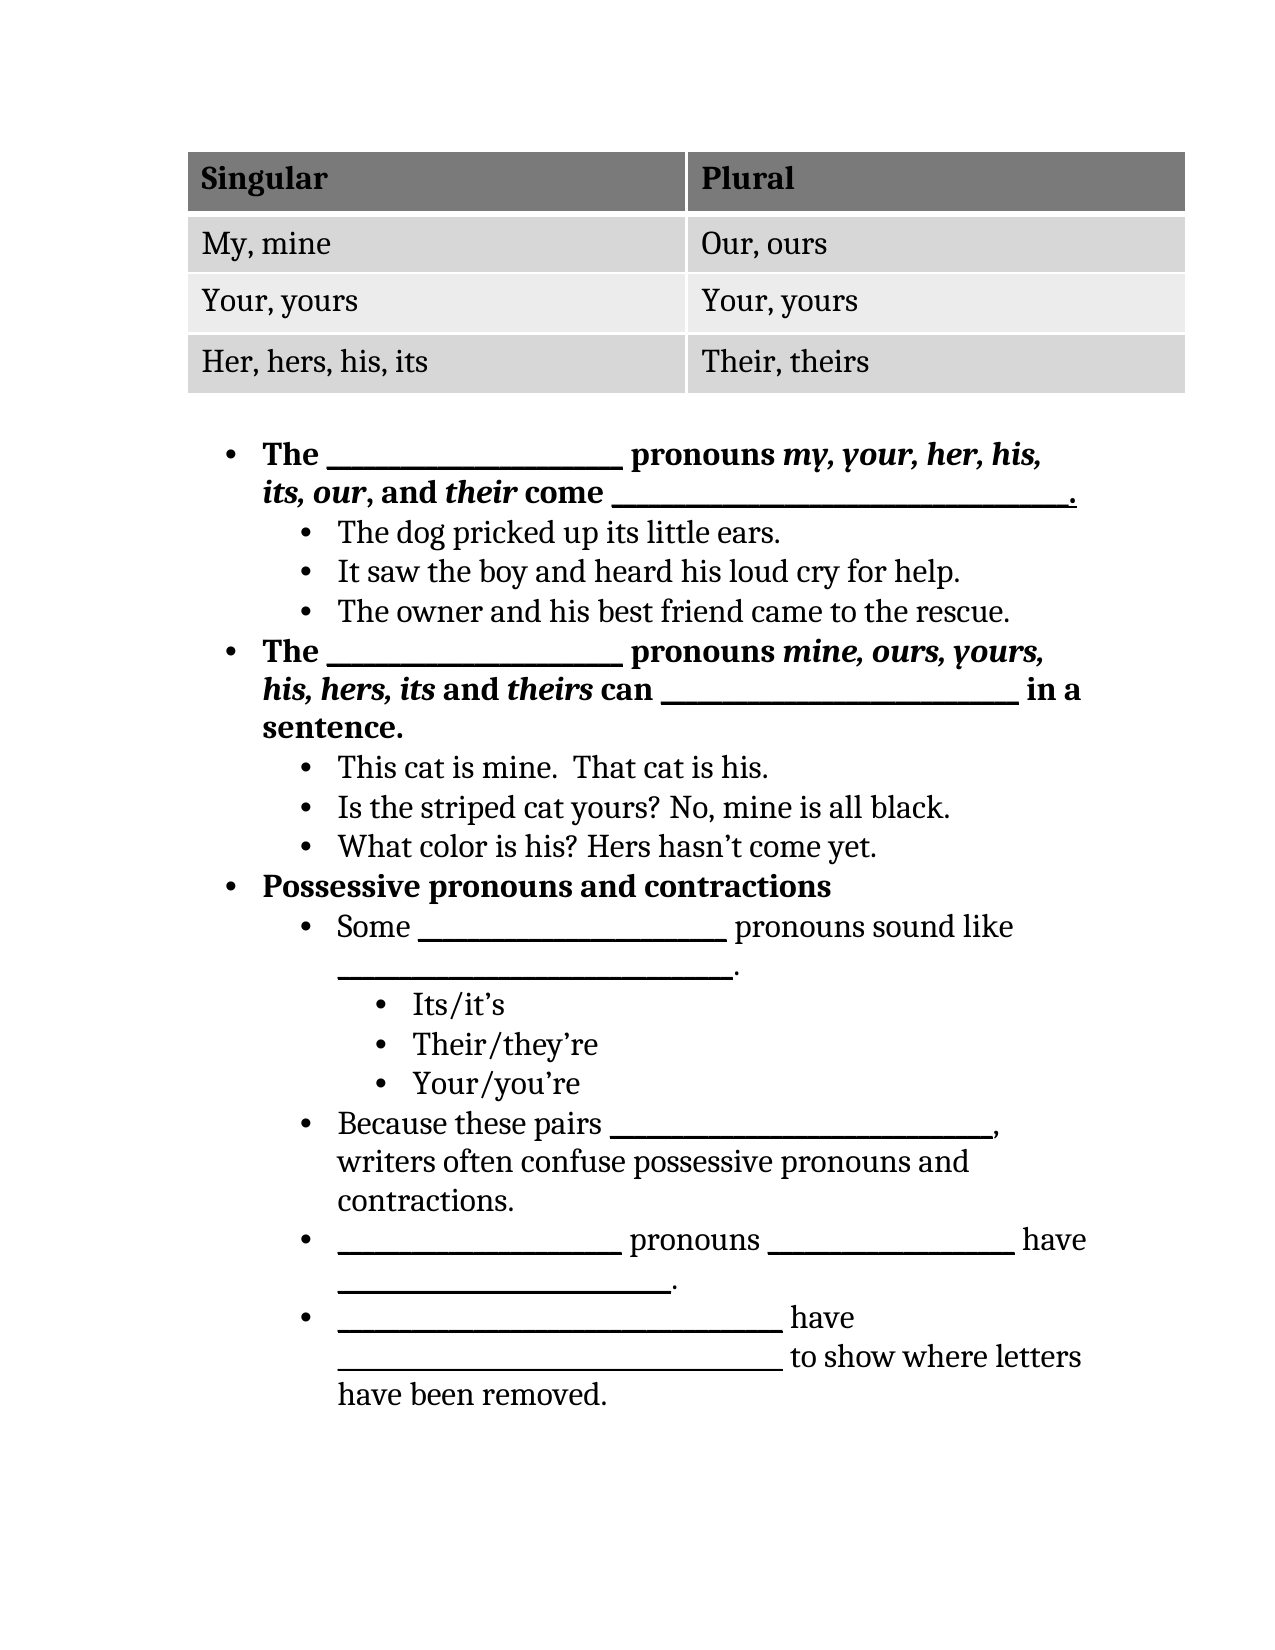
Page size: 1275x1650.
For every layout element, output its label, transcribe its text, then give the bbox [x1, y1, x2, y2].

list Some _________________________ pronouns sound like ________________________________. [300, 906, 1087, 984]
table_cell Our, ours [688, 217, 1185, 272]
table_cell My, mine [188, 217, 685, 272]
table_cell Your, yours [188, 274, 685, 332]
table_cell Your, yours [688, 274, 1185, 332]
list Is the striped cat yours? No, mine is all black. [300, 787, 1087, 827]
list What color is his? Hers hasn’t come yet. [300, 827, 1087, 866]
list Its/it’s [375, 984, 1087, 1024]
list The ________________________ pronouns my, your, her, his, its, our, and their come _____________________________________. [225, 434, 1087, 512]
list Your/you’re [375, 1063, 1087, 1103]
list The dog pricked up its little ears. [300, 512, 1087, 551]
table_cell Her, hers, his, its [188, 335, 685, 393]
list The owner and his best friend came to the rescue. [300, 591, 1087, 631]
table_header Plural [688, 152, 1185, 211]
table_header Singular [188, 152, 685, 211]
list This cat is mine. That cat is his. [300, 747, 1087, 787]
list It saw the boy and heard his loud cry for help. [300, 551, 1087, 591]
list Possessive pronouns and contractions [225, 866, 1087, 906]
list Their/they’re [375, 1024, 1087, 1063]
list The ________________________ pronouns mine, ours, yours, his, hers, its and theirs can _____________________________ in a sentence. [225, 631, 1087, 747]
list _______________________ pronouns ____________________ have ___________________________. [300, 1219, 1087, 1297]
list ____________________________________ have ____________________________________ to show where letters have been removed. [300, 1297, 1087, 1414]
table_cell Their, theirs [688, 335, 1185, 393]
list Because these pairs _______________________________, writers often confuse possessive pronouns and contractions. [300, 1103, 1087, 1219]
